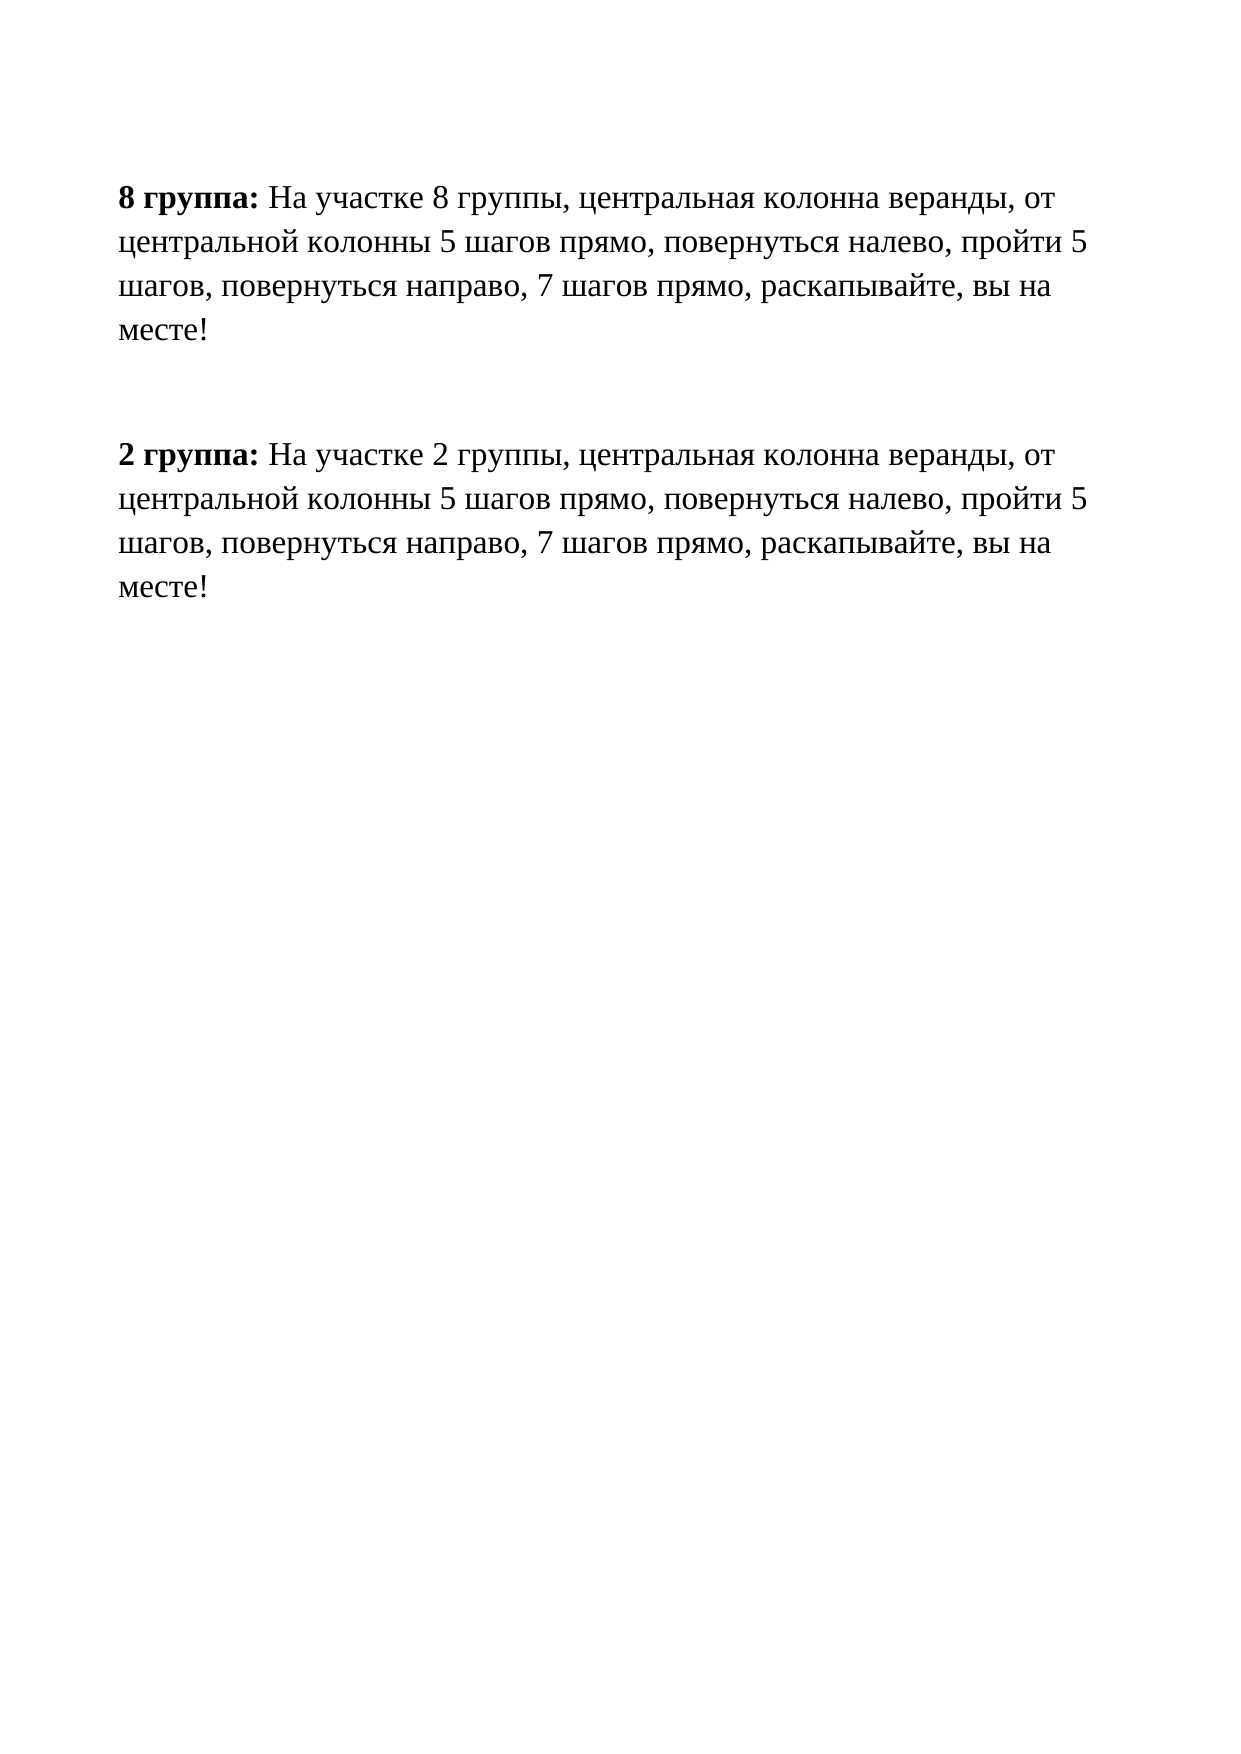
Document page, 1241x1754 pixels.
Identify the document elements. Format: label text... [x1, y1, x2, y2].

text 2 группа: На участке 2 группы, центральная колонна веранды, от центральной колонны 5 шагов прямо, повернуться налево, пройти 5 шагов, повернуться направо, 7 шагов прямо, раскапывайте, вы на месте! [118, 434, 1122, 604]
text 8 группа: На участке 8 группы, центральная колонна веранды, от центральной колонны 5 шагов прямо, повернуться налево, пройти 5 шагов, повернуться направо, 7 шагов прямо, раскапывайте, вы на месте! [118, 177, 1122, 348]
